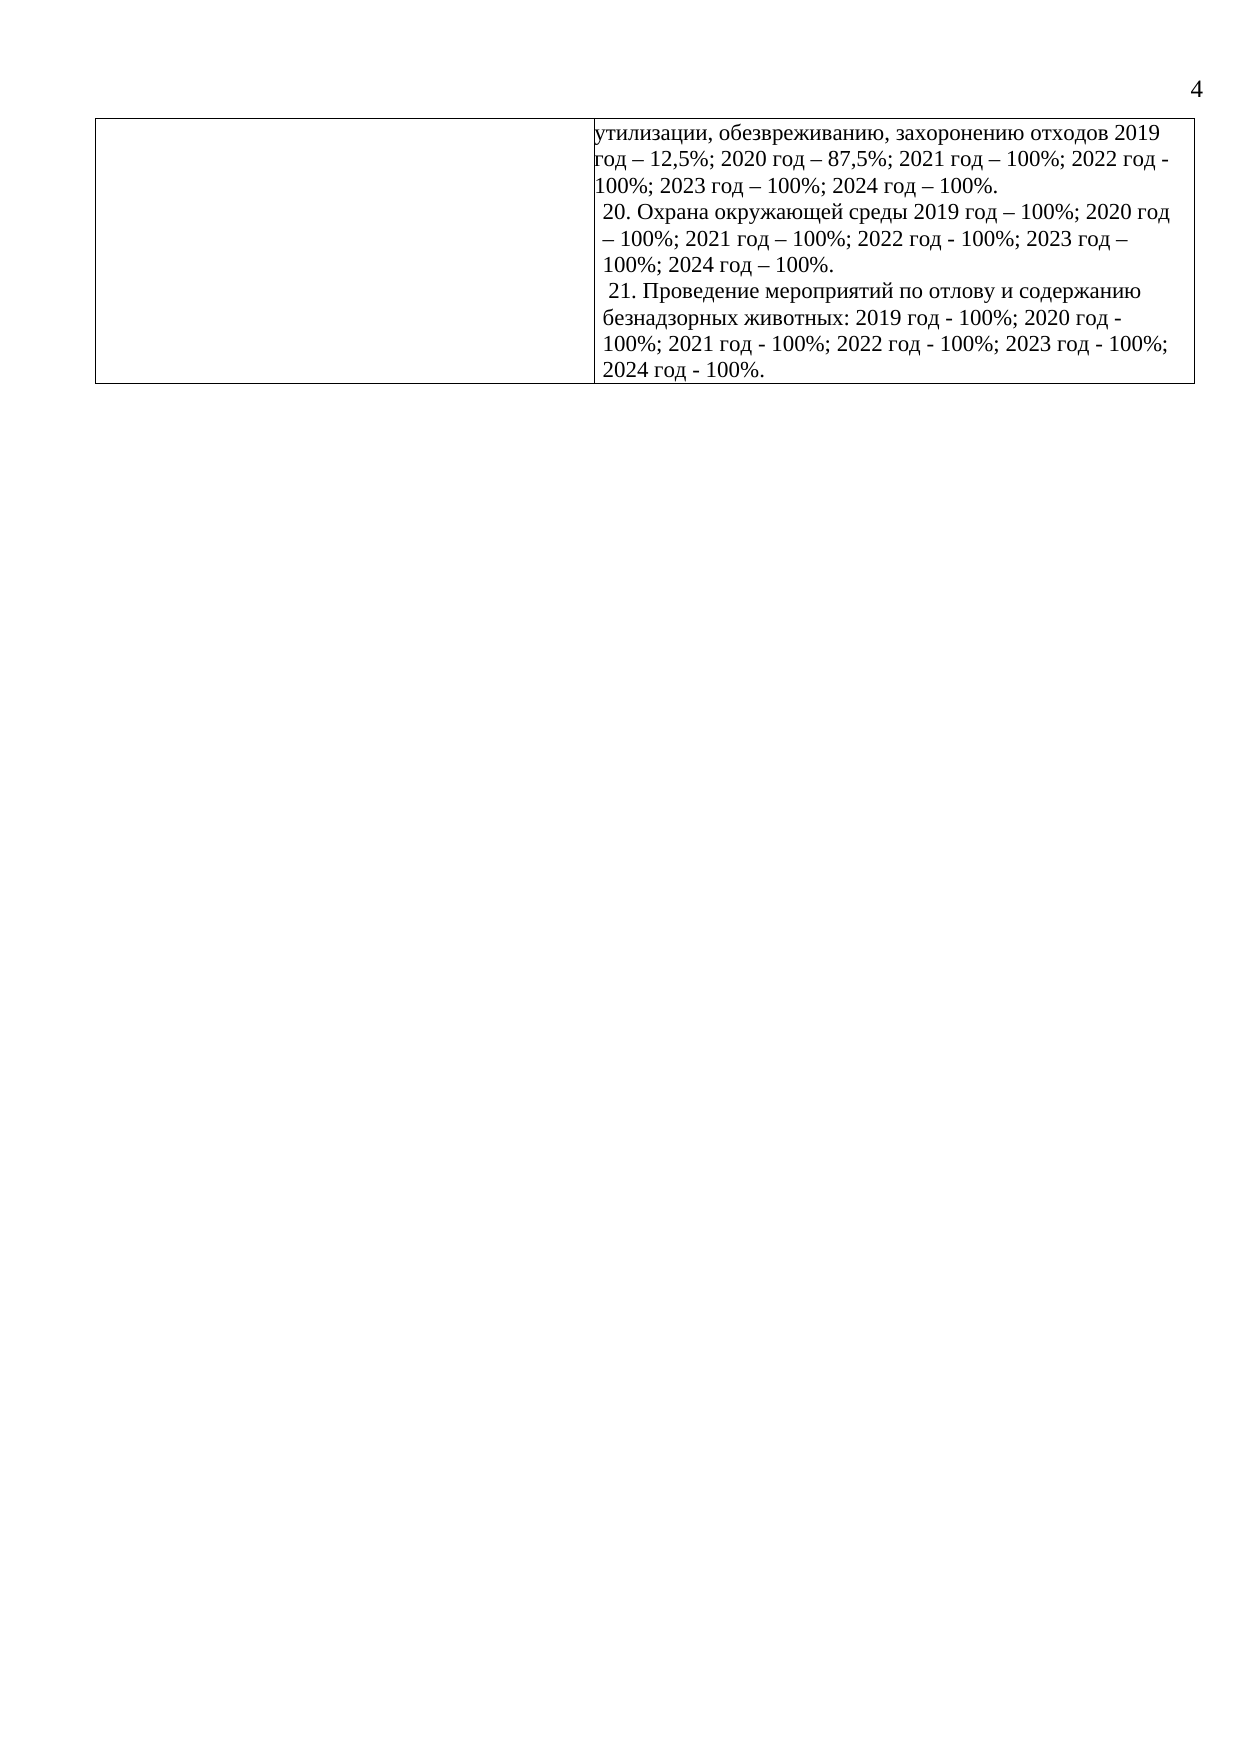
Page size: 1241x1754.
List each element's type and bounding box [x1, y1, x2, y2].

table_cell [595, 119, 1194, 383]
table_cell [96, 119, 594, 383]
